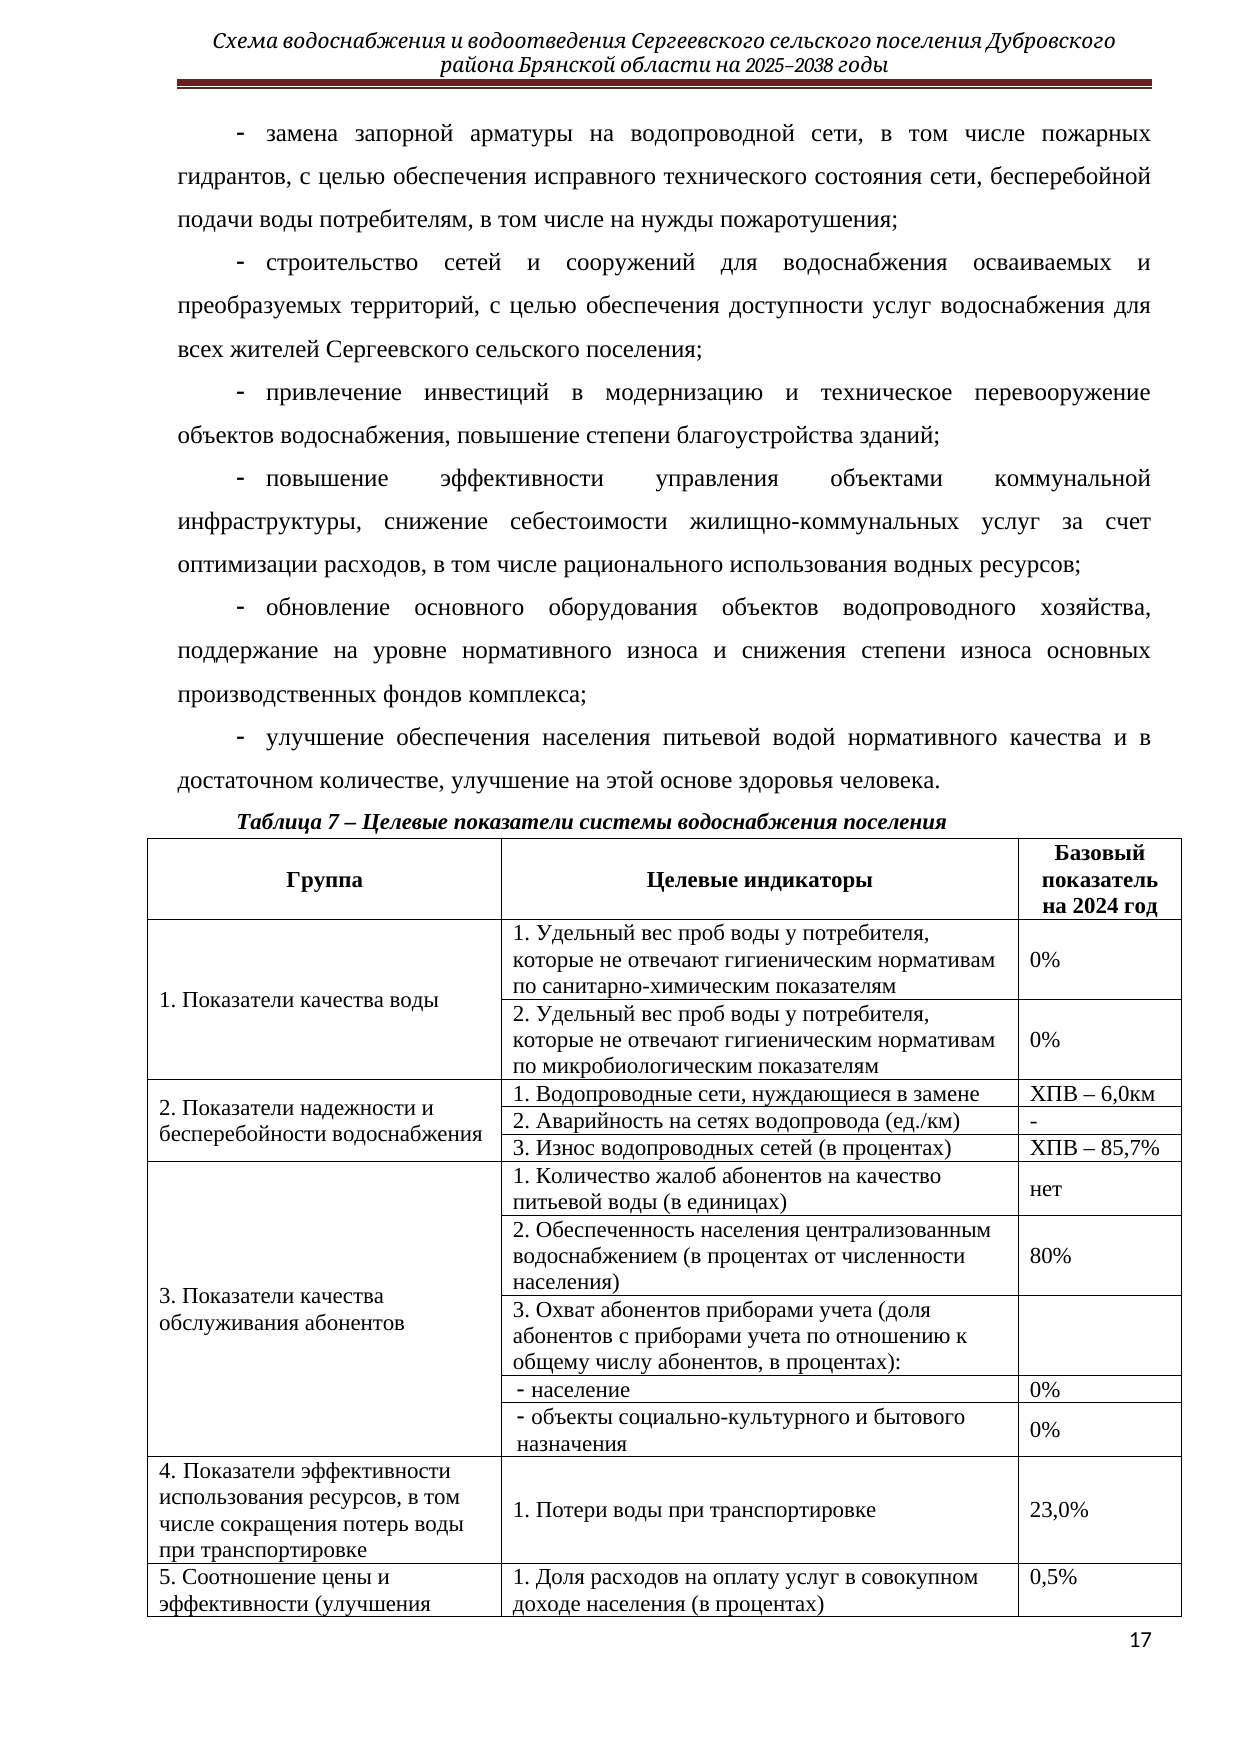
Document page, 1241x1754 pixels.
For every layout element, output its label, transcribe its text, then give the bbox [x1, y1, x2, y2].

table_cell 1. Удельный вес проб воды у потребителя, которые не отвечают гигиеническим нормативам по санитарно-химическим показателям [502, 920, 1018, 998]
table_cell 3. Показатели качества обслуживания абонентов [148, 1162, 501, 1456]
table_cell 3. Охват абонентов приборами учета (доля абонентов с приборами учета по отношению к общему числу абонентов, в процентах): [502, 1296, 1018, 1375]
table_header Целевые индикаторы [502, 839, 1018, 918]
table_cell нет [1019, 1162, 1181, 1214]
table_cell 2. Показатели надежности и бесперебойности водоснабжения [148, 1080, 501, 1161]
table_cell 1. Показатели качества воды [148, 920, 501, 1079]
table_cell 3. Износ водопроводных сетей (в процентах) [502, 1135, 1018, 1161]
table_header Группа [148, 839, 501, 918]
table_cell 80% [1019, 1216, 1181, 1295]
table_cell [148, 1564, 501, 1616]
list улучшение обеспечения населения питьевой водой нормативного качества и в достаточном количестве, улучшение на этой основе здоровья человека. [177, 722, 1152, 794]
table_cell 0% [1019, 920, 1181, 998]
list обновление основного оборудования объектов водопроводного хозяйства, поддержание на уровне нормативного износа и снижения степени износа основных производственных фондов комплекса; [177, 592, 1152, 707]
table_cell объекты социально-культурного и бытового назначения [502, 1403, 1018, 1456]
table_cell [502, 1564, 1018, 1616]
table_cell 2. Аварийность на сетях водопровода (ед./км) [502, 1107, 1018, 1133]
table_cell - [1019, 1107, 1181, 1133]
table_cell 1. Количество жалоб абонентов на качество питьевой воды (в единицах) [502, 1162, 1018, 1214]
table_cell 0,5% [1019, 1564, 1181, 1616]
table_cell [1019, 1296, 1181, 1375]
text Таблица 7 – Целевые показатели системы водоснабжения поселения [177, 808, 1152, 834]
table_cell 0% [1019, 1403, 1181, 1456]
list повышение эффективности управления объектами коммунальной инфраструктуры, снижение себестоимости жилищно-коммунальных услуг за счет оптимизации расходов, в том числе рационального использования водных ресурсов; [177, 463, 1152, 578]
table_cell 2. Обеспеченность населения централизованным водоснабжением (в процентах от численности населения) [502, 1216, 1018, 1295]
table_cell ХПВ – 6,0км [1019, 1080, 1181, 1106]
table_header Базовый показатель на 2024 год [1019, 839, 1181, 918]
table_cell 1. Водопроводные сети, нуждающиеся в замене [502, 1080, 1018, 1106]
table_cell ХПВ – 85,7% [1019, 1135, 1181, 1161]
table_cell 23,0% [1019, 1457, 1181, 1562]
table_cell 0% [1019, 1376, 1181, 1402]
table_cell 1. Потери воды при транспортировке [502, 1457, 1018, 1562]
table_cell 2. Удельный вес проб воды у потребителя, которые не отвечают гигиеническим нормативам по микробиологическим показателям [502, 1000, 1018, 1079]
list замена запорной арматуры на водопроводной сети, в том числе пожарных гидрантов, с целью обеспечения исправного технического состояния сети, бесперебойной подачи воды потребителям, в том числе на нужды пожаротушения; [177, 118, 1152, 233]
table_cell население [502, 1376, 1018, 1402]
table_cell 0% [1019, 1000, 1181, 1079]
list привлечение инвестиций в модернизацию и техническое перевооружение объектов водоснабжения, повышение степени благоустройства зданий; [177, 377, 1152, 449]
table_cell Показатели эффективности использования ресурсов, в том числе сокращения потерь воды при транспортировке [148, 1457, 501, 1562]
list строительство сетей и сооружений для водоснабжения осваиваемых и преобразуемых территорий, с целью обеспечения доступности услуг водоснабжения для всех жителей Сергеевского сельского поселения; [177, 247, 1152, 362]
